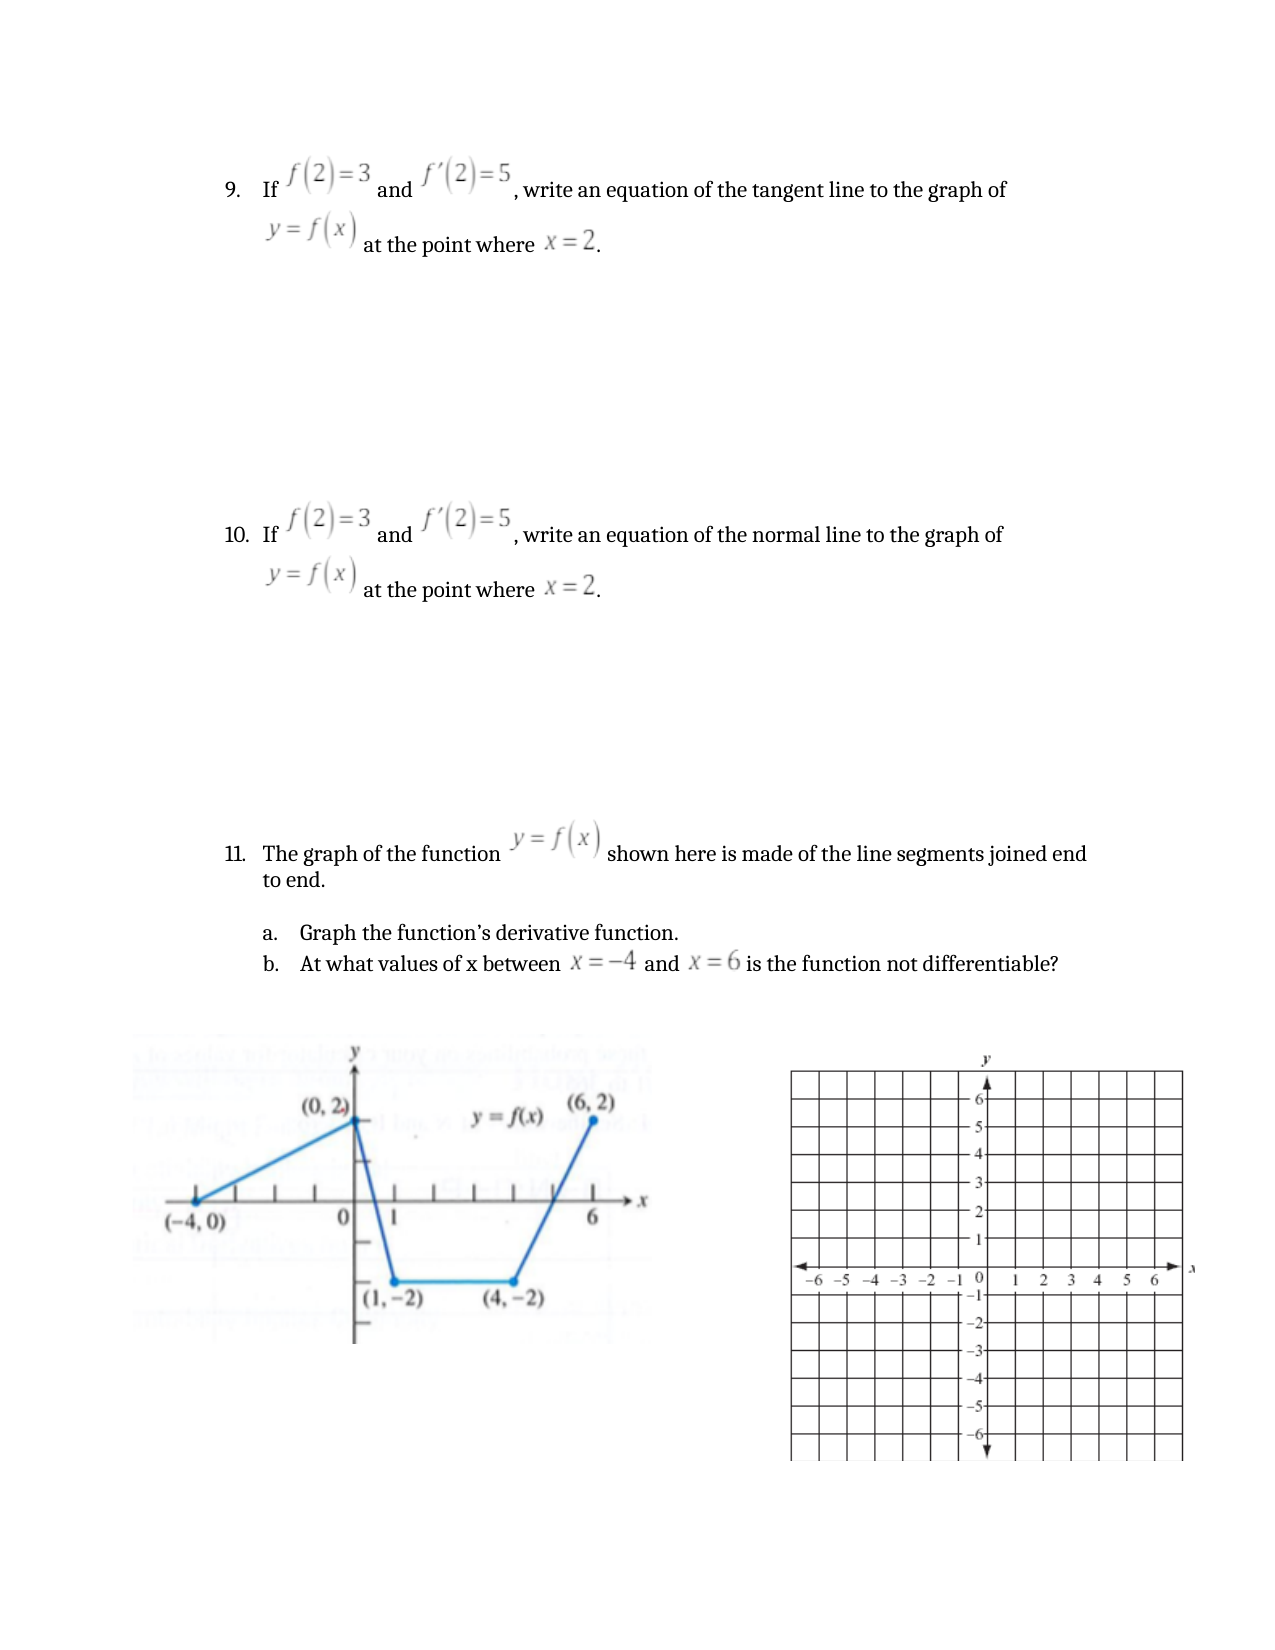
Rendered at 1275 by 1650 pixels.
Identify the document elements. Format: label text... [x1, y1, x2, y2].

list If and , write an equation of the normal line to the graph of at the point where . [225, 495, 1087, 603]
picture [787, 1053, 1195, 1461]
list Graph the function’s derivative function. [262, 920, 1087, 946]
list The graph of the function shown here is made of the line segments joined end to end. [225, 814, 1087, 894]
list At what values of x between and is the function not differentiable? [262, 946, 1087, 977]
list If and , write an equation of the tangent line to the graph of at the point where . [225, 150, 1087, 258]
picture [131, 1034, 652, 1343]
